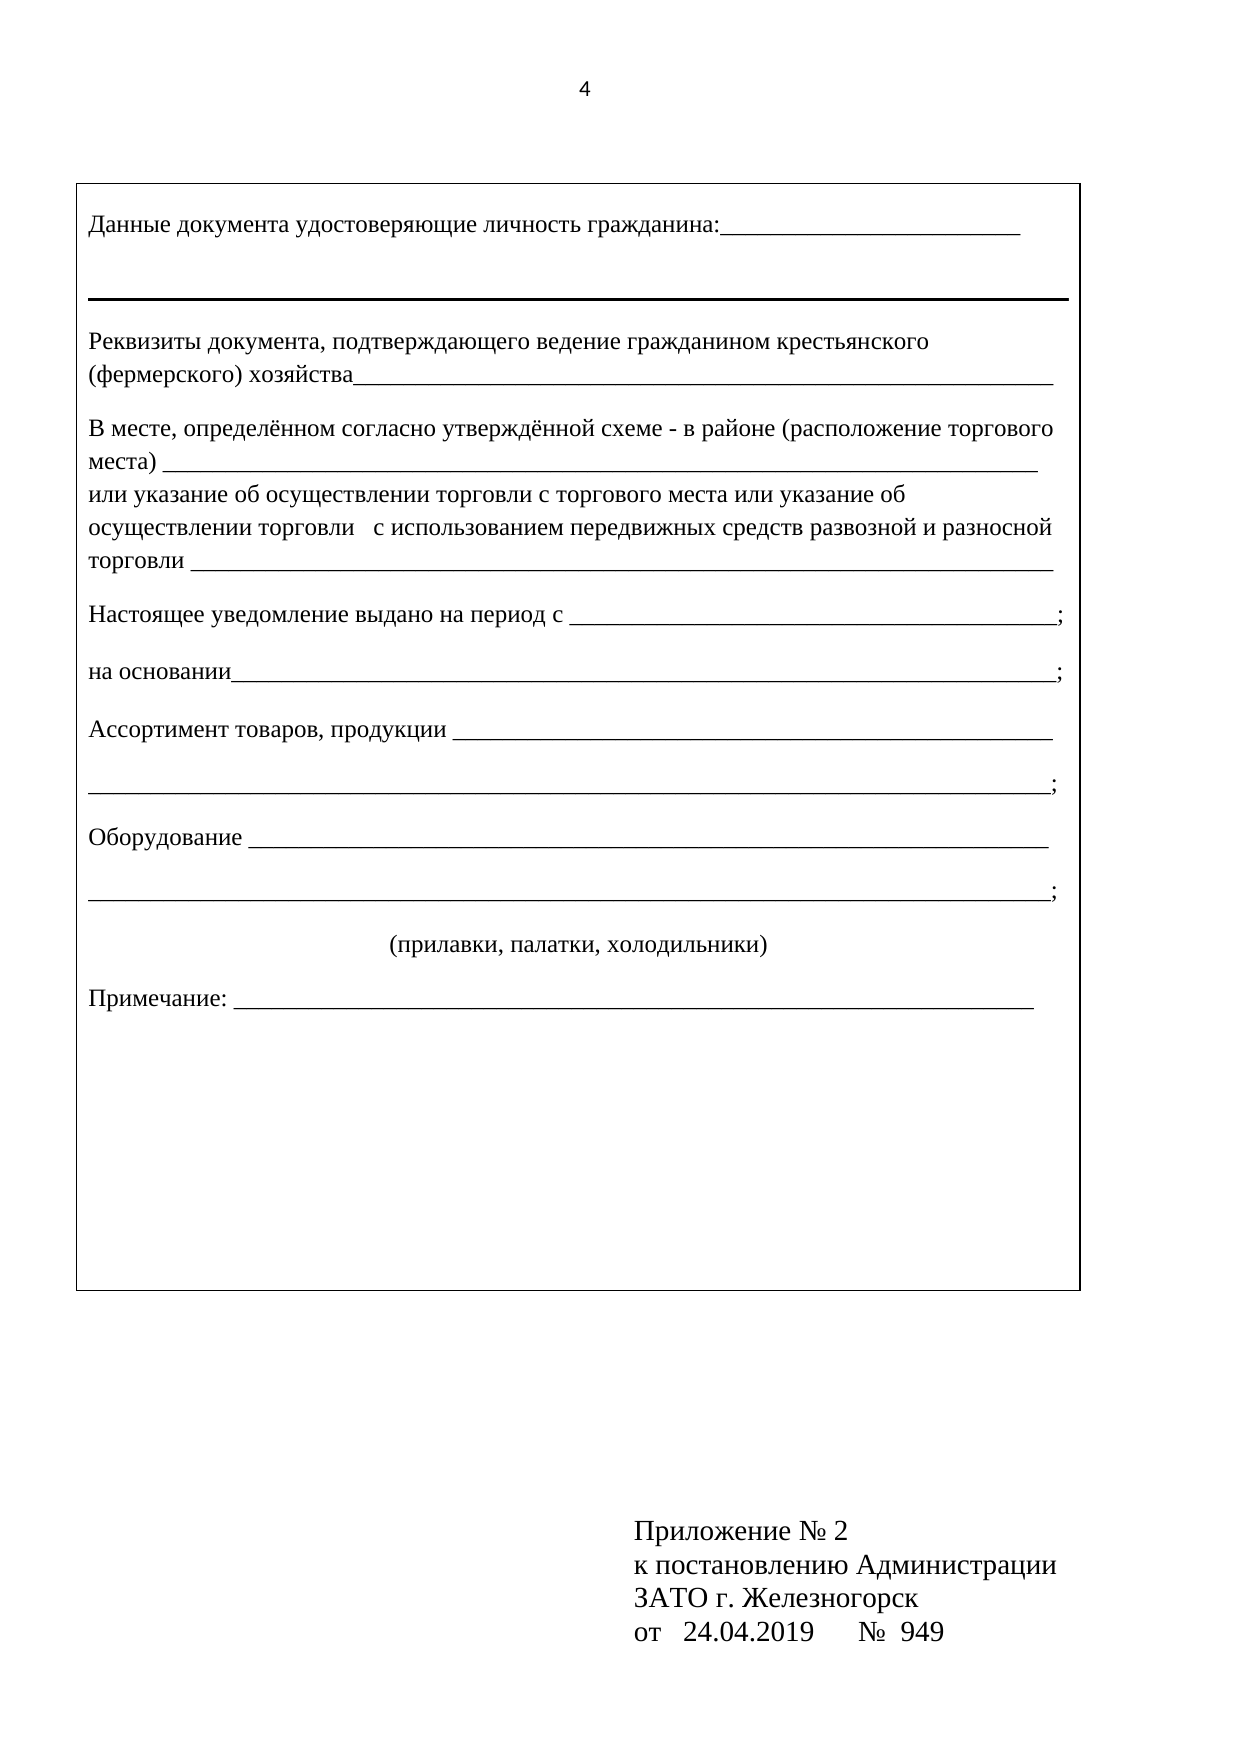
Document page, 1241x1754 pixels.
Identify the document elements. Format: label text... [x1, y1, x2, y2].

table_header Данные документа удостоверяющие личность гражданина:________________________ Реквизиты документа, подтверждающего ведение гражданином крестьянского (фермерского) хозяйства________________________________________________________ В месте, определённом согласно утверждённой схеме - в районе (расположение торгового места) ______________________________________________________________________ или указание об осуществлении торговли с торгового места или указание об осуществлении торговли с использованием передвижных средств развозной и разносной торговли _____________________________________________________________________ Настоящее уведомление выдано на период с _______________________________________; на основании__________________________________________________________________; Ассортимент товаров, продукции ________________________________________________ _____________________________________________________________________________; Оборудование ________________________________________________________________ _____________________________________________________________________________; (прилавки, палатки, холодильники) Примечание: ________________________________________________________________ [77, 184, 1079, 1289]
table_header Приложение № 2 к постановлению Администрации ЗАТО г. Железногорск от 24.04.2019 № 949 [623, 1446, 1074, 1648]
